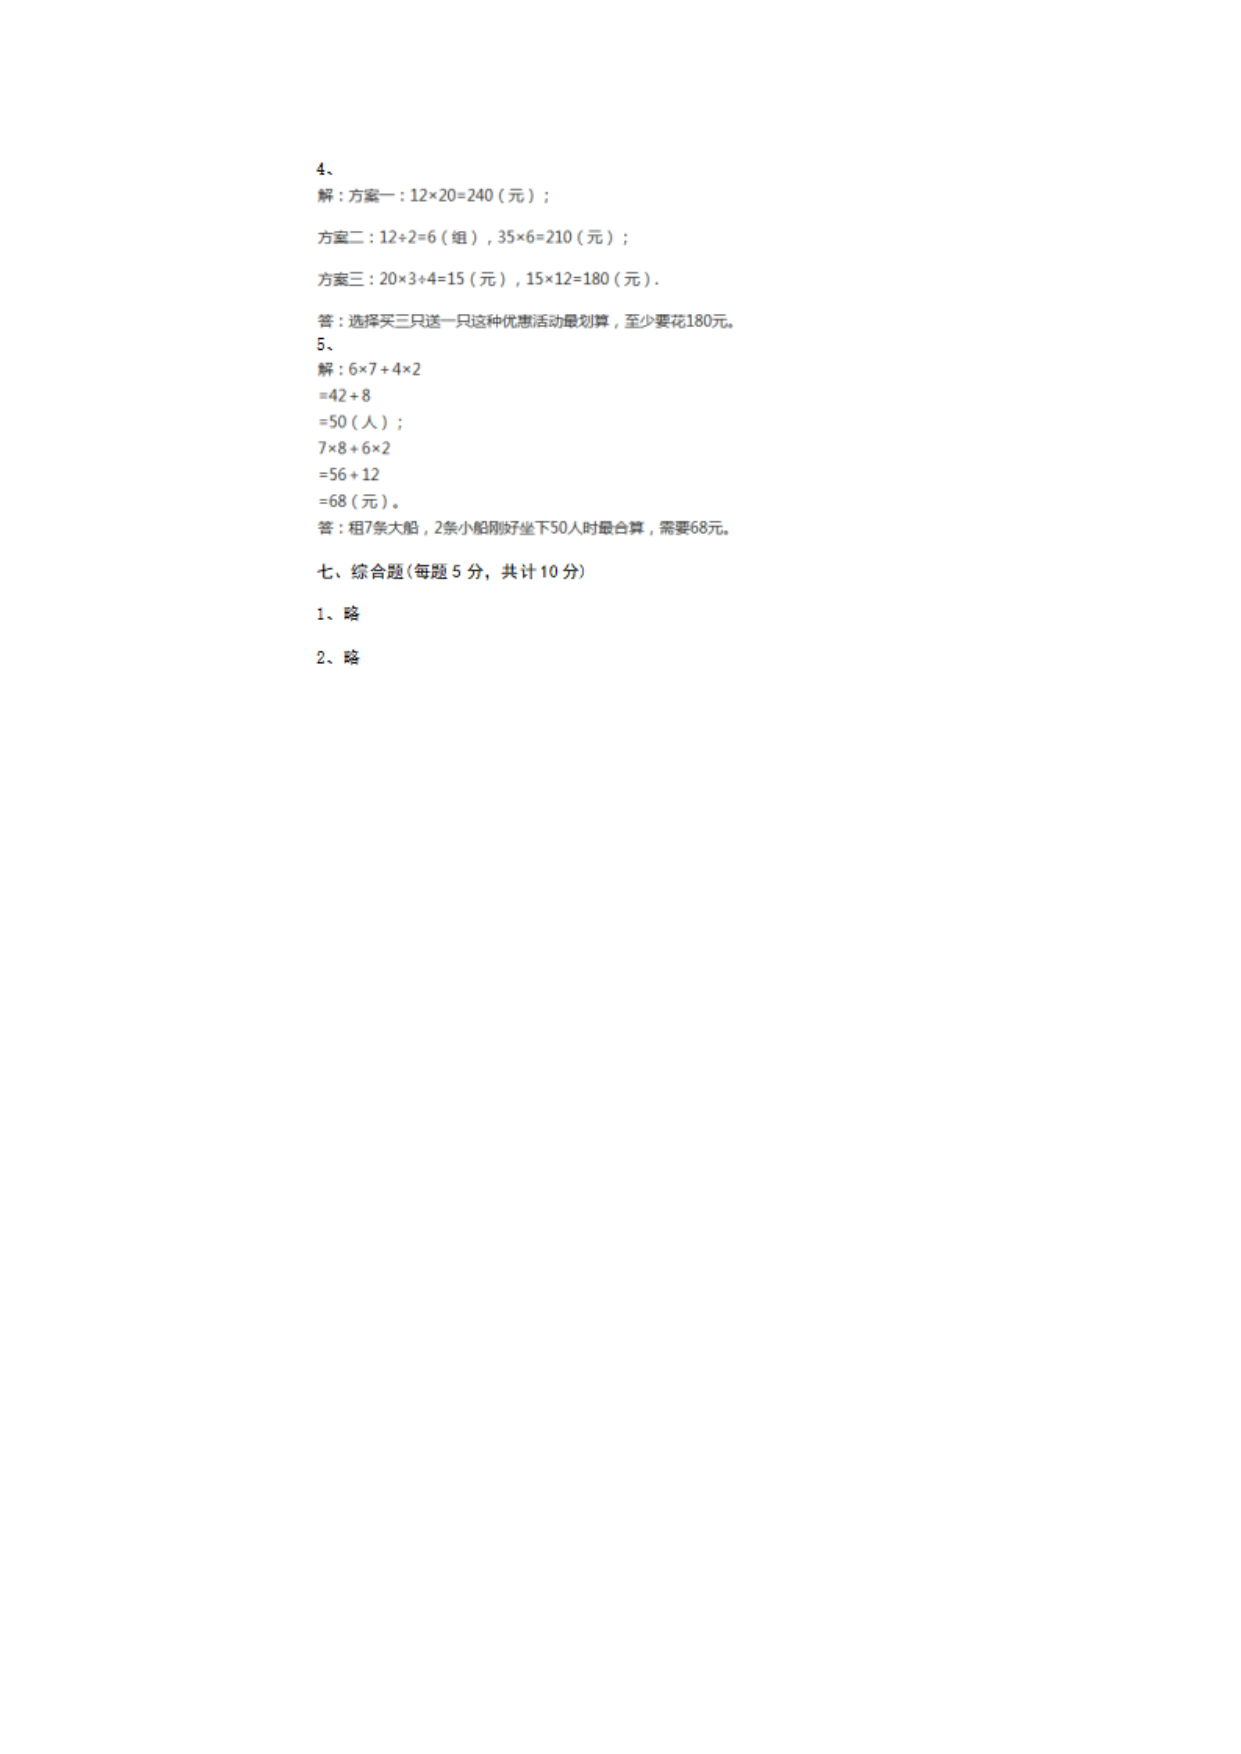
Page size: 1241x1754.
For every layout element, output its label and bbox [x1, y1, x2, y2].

picture [287, 162, 953, 761]
